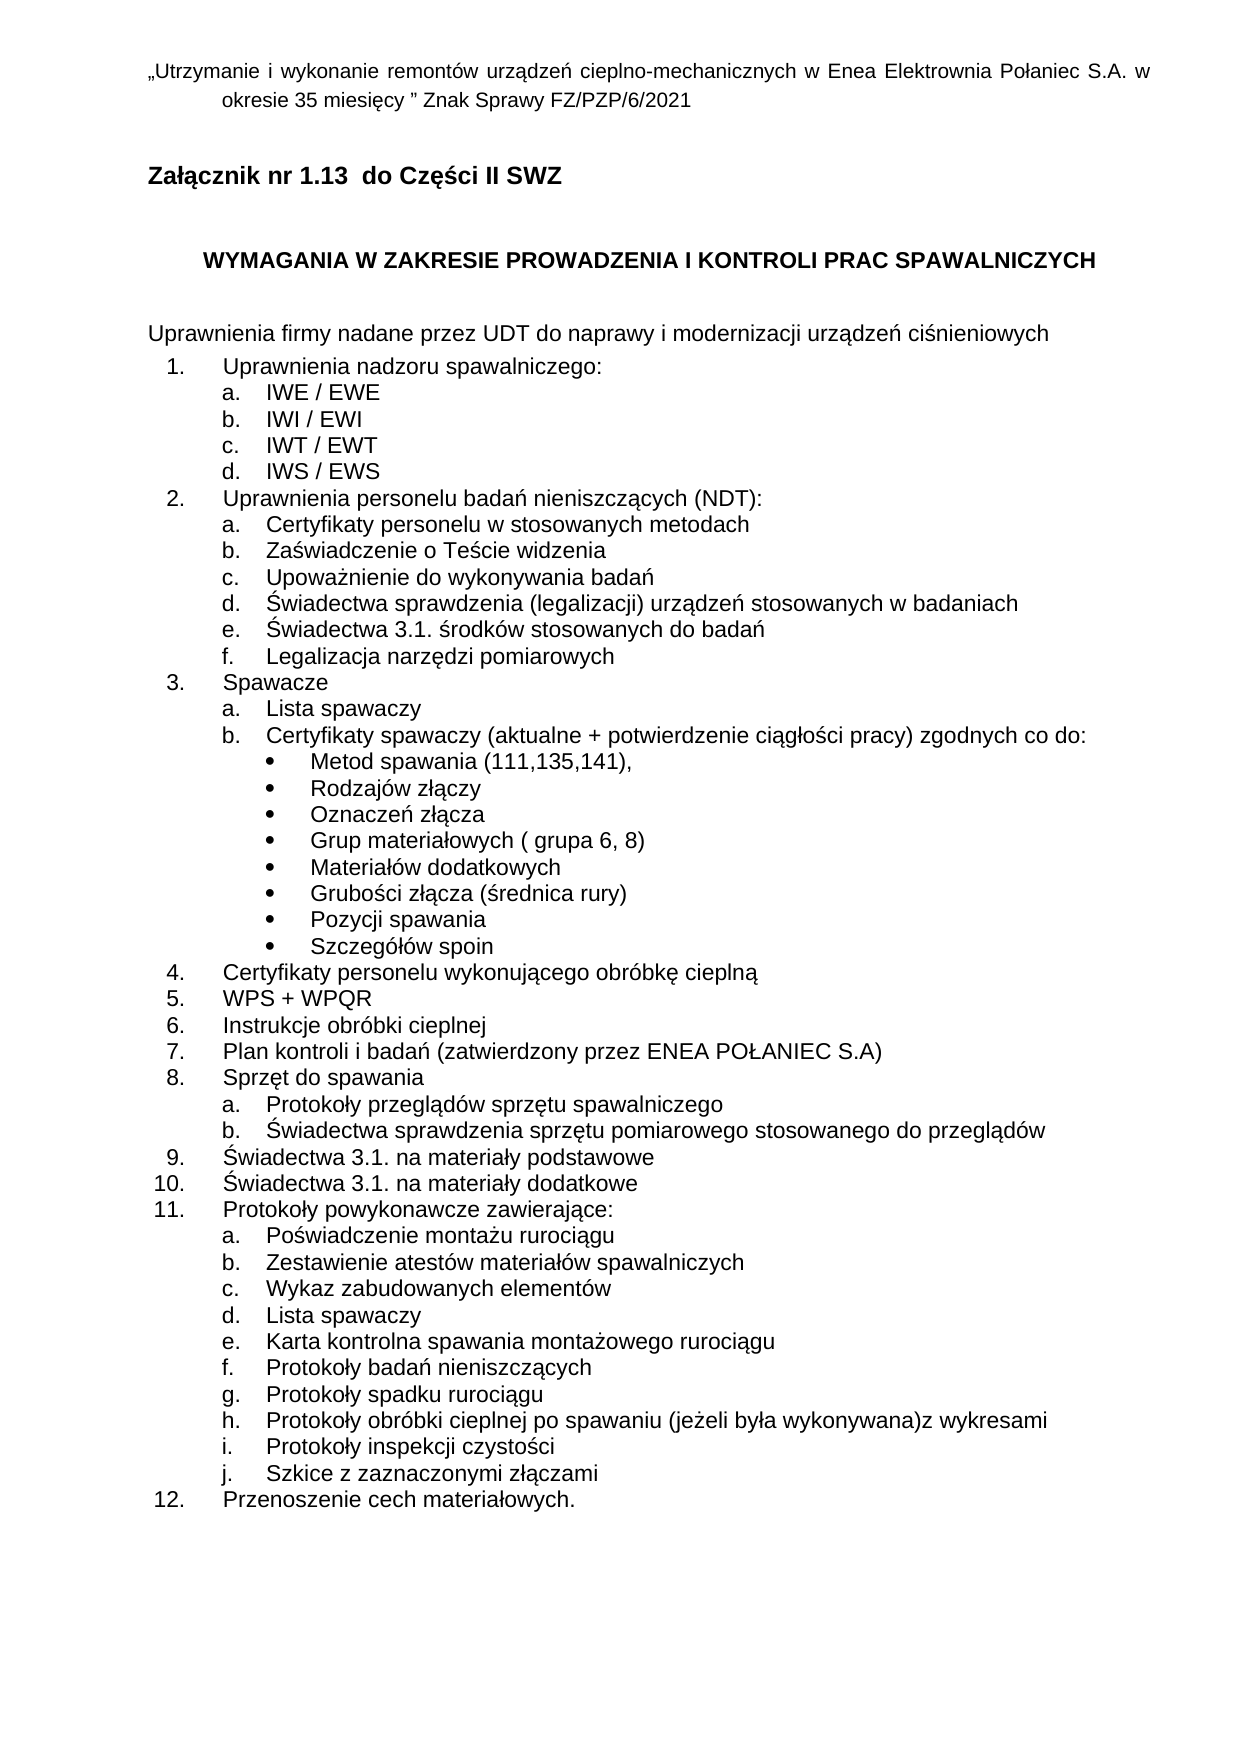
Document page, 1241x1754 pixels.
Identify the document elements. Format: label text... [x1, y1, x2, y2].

list Oznaczeń złącza [266, 801, 1152, 827]
list Protokoły inspekcji czystości [222, 1433, 1152, 1460]
list IWI / EWI [222, 406, 1152, 432]
list Rodzajów złączy [266, 774, 1152, 801]
list Świadectwa 3.1. środków stosowanych do badań [222, 616, 1152, 643]
list Certyfikaty spawaczy (aktualne + potwierdzenie ciągłości pracy) zgodnych co do: [222, 722, 1152, 748]
list Materiałów dodatkowych [266, 853, 1152, 880]
list Metod spawania (111,135,141), [266, 748, 1152, 774]
list Wykaz zabudowanych elementów [222, 1275, 1152, 1302]
list IWT / EWT [222, 432, 1152, 458]
list Świadectwa sprawdzenia sprzętu pomiarowego stosowanego do przeglądów [222, 1117, 1152, 1143]
list Protokoły spadku rurociągu [222, 1381, 1152, 1407]
subtitle „Utrzymanie i wykonanie remontów urządzeń cieplno-mechanicznych w Enea Elektrownia Połaniec S.A. w okresie 35 miesięcy ” Znak Sprawy FZ/PZP/6/2021 [148, 59, 1152, 112]
list WPS + WPQR [185, 985, 1152, 1012]
list Grup materiałowych ( grupa 6, 8) [266, 827, 1152, 853]
list Pozycji spawania [266, 906, 1152, 933]
list Lista spawaczy [222, 695, 1152, 722]
list Protokoły przeglądów sprzętu spawalniczego [222, 1091, 1152, 1117]
list Protokoły obróbki cieplnej po spawaniu (jeżeli była wykonywana)z wykresami [222, 1407, 1152, 1433]
list Upoważnienie do wykonywania badań [222, 564, 1152, 590]
list Uprawnienia personelu badań nieniszczących (NDT): [185, 484, 1152, 511]
list Grubości złącza (średnica rury) [266, 880, 1152, 906]
list Instrukcje obróbki cieplnej [185, 1012, 1152, 1038]
list Uprawnienia nadzoru spawalniczego: [185, 353, 1152, 379]
list Plan kontroli i badań (zatwierdzony przez ENEA POŁANIEC S.A) [185, 1038, 1152, 1064]
list Szczegółów spoin [266, 933, 1152, 959]
list Szkice z zaznaczonymi złączami [222, 1460, 1152, 1486]
list Legalizacja narzędzi pomiarowych [222, 643, 1152, 669]
list Zestawienie atestów materiałów spawalniczych [222, 1249, 1152, 1275]
list Certyfikaty personelu w stosowanych metodach [222, 511, 1152, 537]
list IWS / EWS [222, 458, 1152, 484]
list Świadectwa 3.1. na materiały podstawowe [185, 1143, 1152, 1170]
list Poświadczenie montażu rurociągu [222, 1222, 1152, 1249]
list Spawacze [185, 669, 1152, 695]
list Protokoły badań nieniszczących [222, 1354, 1152, 1381]
list Certyfikaty personelu wykonującego obróbkę cieplną [185, 959, 1152, 985]
subtitle Załącznik nr 1.13 do Części II SWZ [148, 161, 1152, 190]
list IWE / EWE [222, 379, 1152, 406]
list Lista spawaczy [222, 1302, 1152, 1328]
list Sprzęt do spawania [185, 1064, 1152, 1091]
list Karta kontrolna spawania montażowego rurociągu [222, 1328, 1152, 1354]
text Uprawnienia firmy nadane przez UDT do naprawy i modernizacji urządzeń ciśnieniowych [148, 320, 1152, 347]
list Świadectwa sprawdzenia (legalizacji) urządzeń stosowanych w badaniach [222, 590, 1152, 616]
list Zaświadczenie o Teście widzenia [222, 537, 1152, 564]
list Świadectwa 3.1. na materiały dodatkowe [185, 1170, 1152, 1196]
text WYMAGANIA W ZAKRESIE PROWADZENIA I KONTROLI PRAC SPAWALNICZYCH [148, 247, 1152, 273]
list Protokoły powykonawcze zawierające: [185, 1196, 1152, 1222]
list Przenoszenie cech materiałowych. [185, 1486, 1152, 1512]
